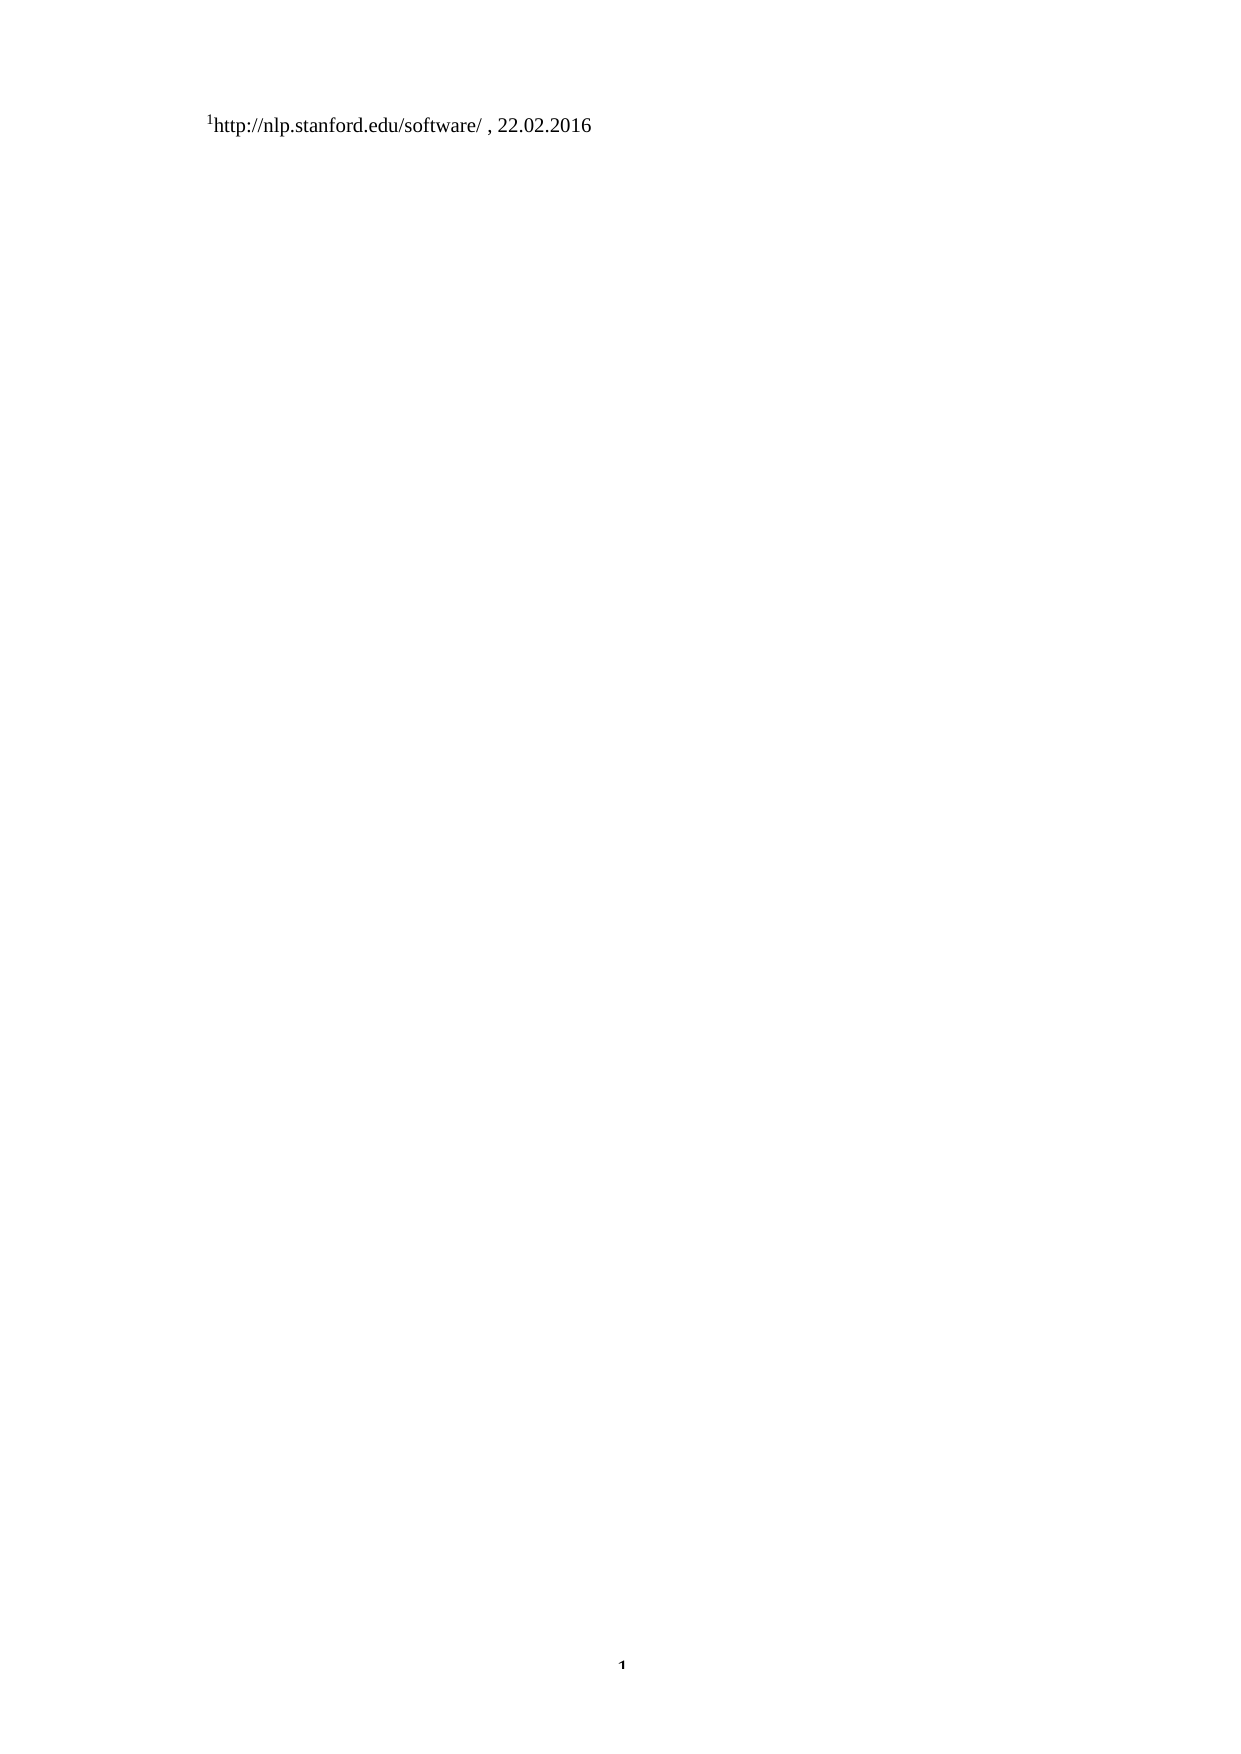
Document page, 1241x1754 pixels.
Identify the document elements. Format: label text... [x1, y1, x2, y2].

text 1http://nlp.stanford.edu/software/ , 22.02.2016 [206, 110, 1240, 137]
